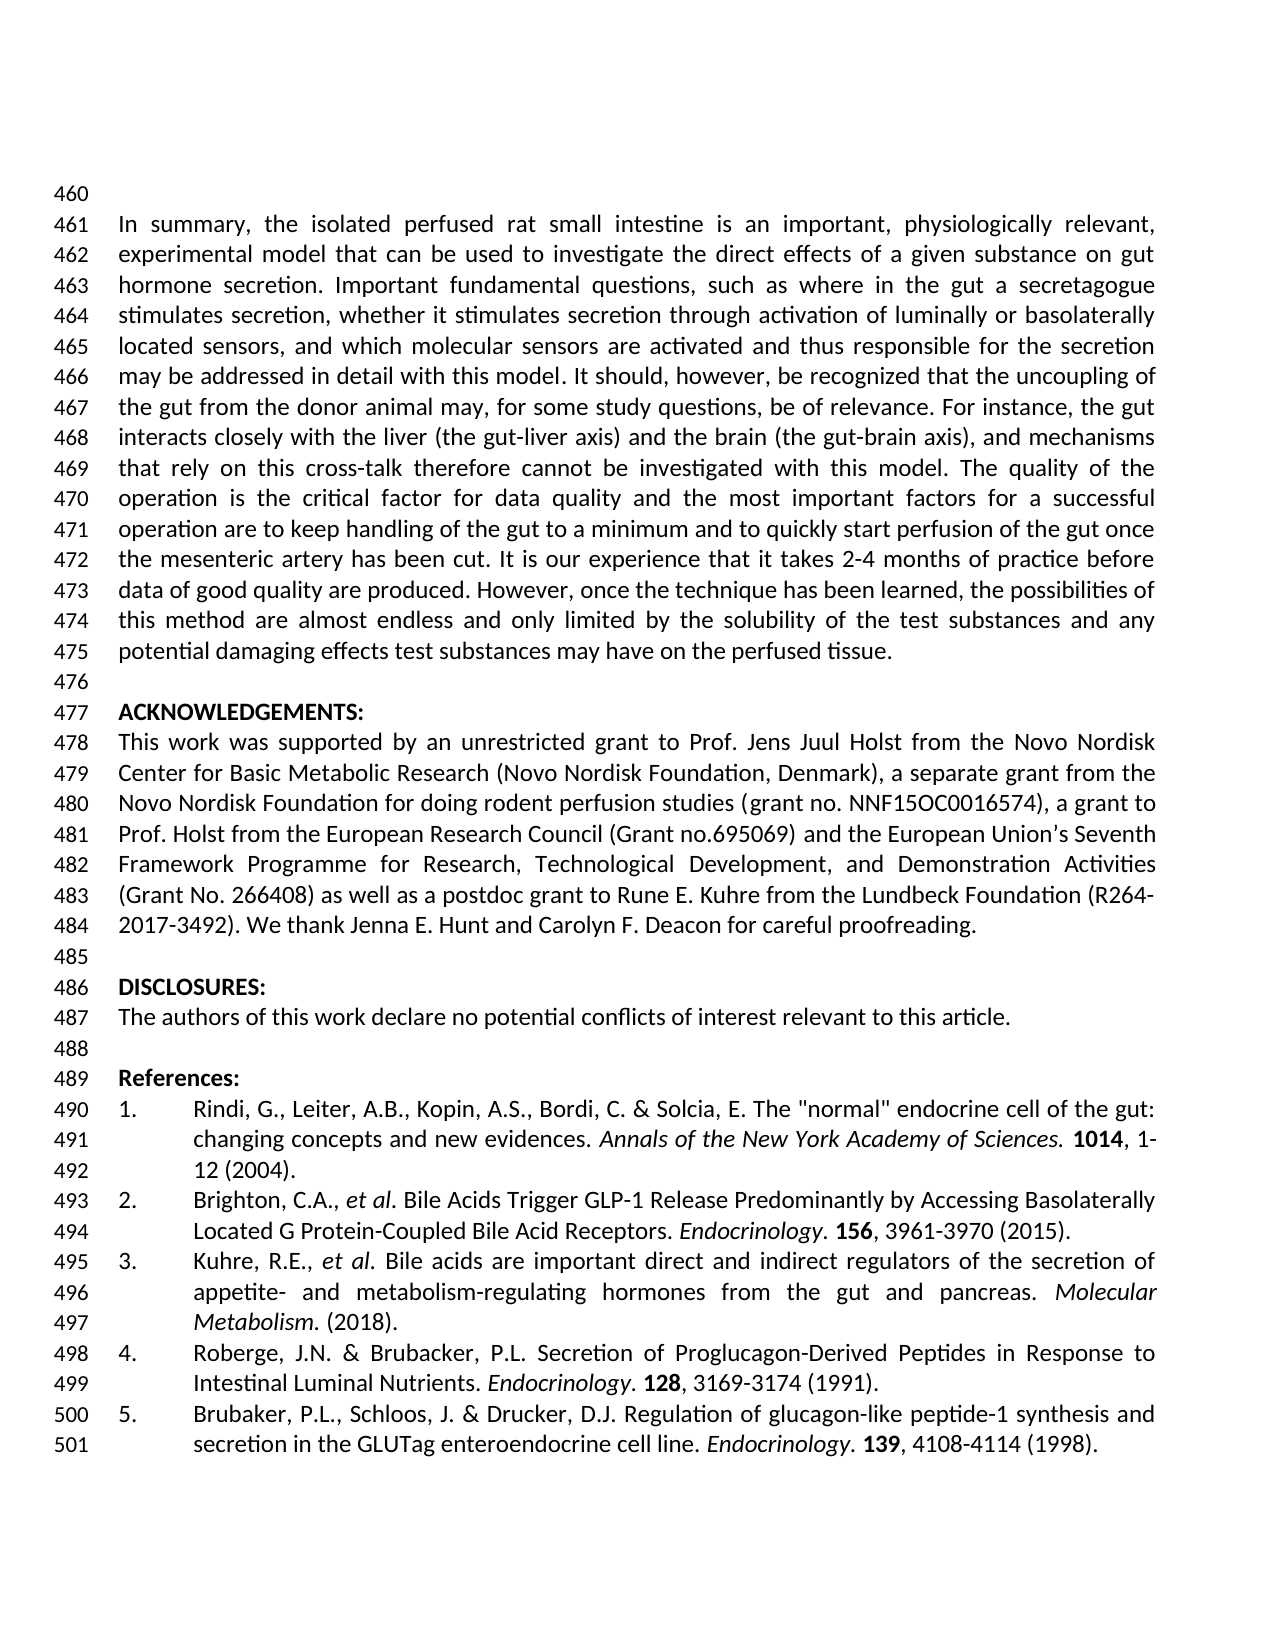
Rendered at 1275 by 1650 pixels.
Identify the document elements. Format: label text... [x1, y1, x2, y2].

text 1. Rindi, G., Leiter, A.B., Kopin, A.S., Bordi, C. & Solcia, E. The "normal" endocrine cell of the gut: changing concepts and new evidences. Annals of the New York Academy of Sciences. 1014, 1-12 (2004). [118, 1093, 1157, 1184]
text 2. Brighton, C.A., et al. Bile Acids Trigger GLP-1 Release Predominantly by Accessing Basolaterally Located G Protein-Coupled Bile Acid Receptors. Endocrinology. 156, 3961-3970 (2015). [118, 1184, 1157, 1245]
text 4. Roberge, J.N. & Brubacker, P.L. Secretion of Proglucagon-Derived Peptides in Response to Intestinal Luminal Nutrients. Endocrinology. 128, 3169-3174 (1991). [118, 1337, 1157, 1398]
text In summary, the isolated perfused rat small intestine is an important, physiologically relevant, experimental model that can be used to investigate the direct effects of a given substance on gut hormone secretion. Important fundamental questions, such as where in the gut a secretagogue stimulates secretion, whether it stimulates secretion through activation of luminally or basolaterally located sensors, and which molecular sensors are activated and thus responsible for the secretion may be addressed in detail with this model. It should, however, be recognized that the uncoupling of the gut from the donor animal may, for some study questions, be of relevance. For instance, the gut interacts closely with the liver (the gut-liver axis) and the brain (the gut-brain axis), and mechanisms that rely on this cross-talk therefore cannot be investigated with this model. The quality of the operation is the critical factor for data quality and the most important factors for a successful operation are to keep handling of the gut to a minimum and to quickly start perfusion of the gut once the mesenteric artery has been cut. It is our experience that it takes 2-4 months of practice before data of good quality are produced. However, once the technique has been learned, the possibilities of this method are almost endless and only limited by the solubility of the test substances and any potential damaging effects test substances may have on the perfused tissue. [118, 208, 1157, 666]
text 5. Brubaker, P.L., Schloos, J. & Drucker, D.J. Regulation of glucagon-like peptide-1 synthesis and secretion in the GLUTag enteroendocrine cell line. Endocrinology. 139, 4108-4114 (1998). [118, 1398, 1157, 1459]
text This work was supported by an unrestricted grant to Prof. Jens Juul Holst from the Novo Nordisk Center for Basic Metabolic Research (Novo Nordisk Foundation, Denmark), a separate grant from the Novo Nordisk Foundation for doing rodent perfusion studies (grant no. NNF15OC0016574), a grant to Prof. Holst from the European Research Council (Grant no.695069) and the European Union’s Seventh Framework Programme for Research, Technological Development, and Demonstration Activities (Grant No. 266408) as well as a postdoc grant to Rune E. Kuhre from the Lundbeck Foundation (R264-2017-3492). We thank Jenna E. Hunt and Carolyn F. Deacon for careful proofreading. [118, 727, 1157, 940]
text Disclosures: [118, 971, 1157, 1001]
text References: [118, 1062, 1157, 1093]
text The authors of this work declare no potential conflicts of interest relevant to this article. [118, 1001, 1157, 1032]
text 3. Kuhre, R.E., et al. Bile acids are important direct and indirect regulators of the secretion of appetite- and metabolism-regulating hormones from the gut and pancreas. Molecular Metabolism. (2018). [118, 1245, 1157, 1337]
text Acknowledgements: [118, 696, 1157, 727]
